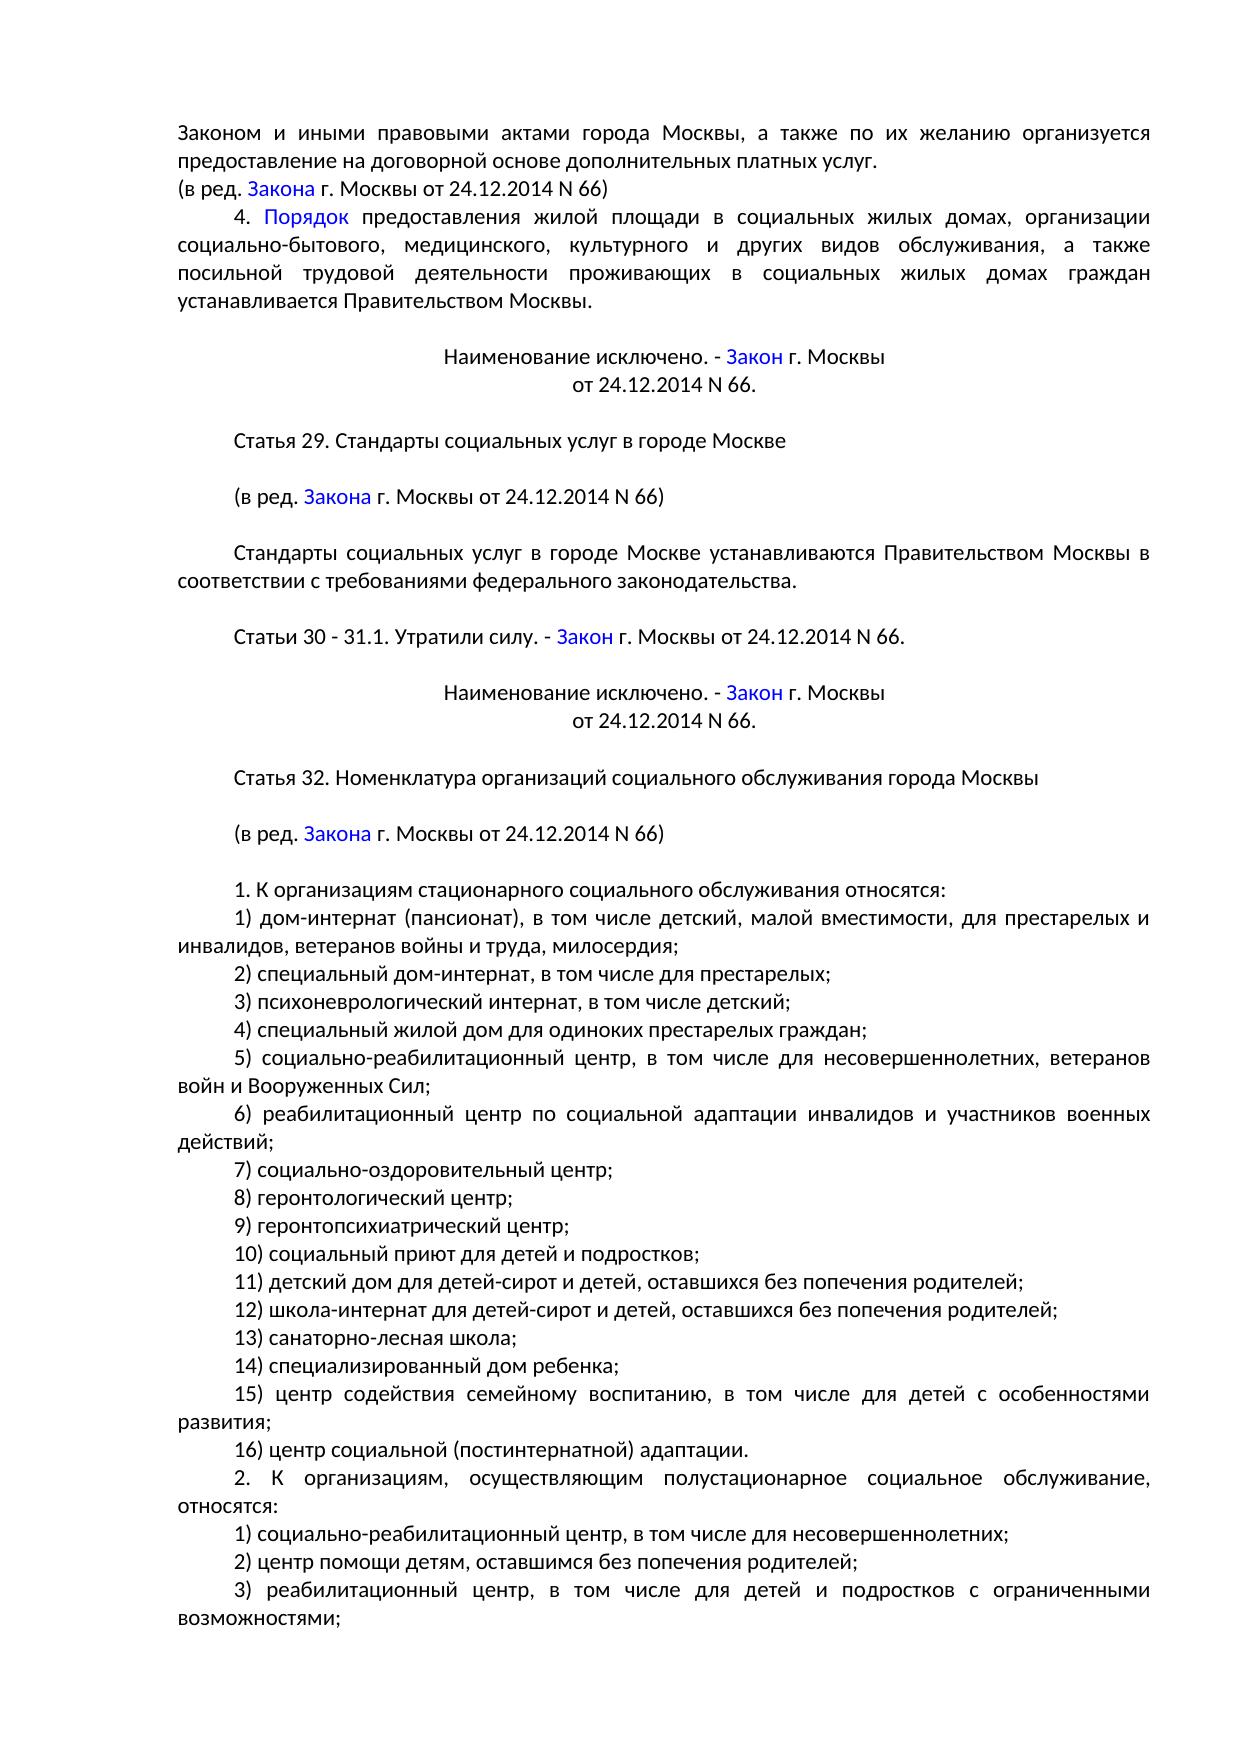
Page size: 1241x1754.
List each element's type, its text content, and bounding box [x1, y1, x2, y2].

text 8) геронтологический центр; [177, 1183, 1152, 1211]
text 9) геронтопсихиатрический центр; [177, 1211, 1152, 1239]
text 16) центр социальной (постинтернатной) адаптации. [177, 1435, 1152, 1463]
text 11) детский дом для детей-сирот и детей, оставшихся без попечения родителей; [177, 1267, 1152, 1295]
text 6) реабилитационный центр по социальной адаптации инвалидов и участников военных действий; [177, 1099, 1152, 1155]
text от 24.12.2014 N 66. [177, 370, 1152, 398]
text Наименование исключено. - Закон г. Москвы [177, 678, 1152, 707]
text Статья 32. Номенклатура организаций социального обслуживания города Москвы [177, 763, 1152, 791]
text 12) школа-интернат для детей-сирот и детей, оставшихся без попечения родителей; [177, 1295, 1152, 1323]
text 1) социально-реабилитационный центр, в том числе для несовершеннолетних; [177, 1519, 1152, 1547]
text 3) психоневрологический интернат, в том числе детский; [177, 987, 1152, 1015]
text 4) специальный жилой дом для одиноких престарелых граждан; [177, 1015, 1152, 1043]
text 4. Порядок предоставления жилой площади в социальных жилых домах, организации социально-бытового, медицинского, культурного и других видов обслуживания, а также посильной трудовой деятельности проживающих в социальных жилых домах граждан устанавливается Правительством Москвы. [177, 202, 1152, 314]
text 2) специальный дом-интернат, в том числе для престарелых; [177, 959, 1152, 987]
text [177, 118, 1152, 174]
text 15) центр содействия семейному воспитанию, в том числе для детей с особенностями развития; [177, 1379, 1152, 1435]
text (в ред. Закона г. Москвы от 24.12.2014 N 66) [177, 174, 1152, 202]
text 3) реабилитационный центр, в том числе для детей и подростков с ограниченными возможностями; [177, 1575, 1152, 1631]
text 1. К организациям стационарного социального обслуживания относятся: [177, 875, 1152, 903]
text Стандарты социальных услуг в городе Москве устанавливаются Правительством Москвы в соответствии с требованиями федерального законодательства. [177, 538, 1152, 594]
text 13) санаторно-лесная школа; [177, 1323, 1152, 1351]
text 14) специализированный дом ребенка; [177, 1351, 1152, 1379]
text (в ред. Закона г. Москвы от 24.12.2014 N 66) [177, 482, 1152, 510]
text Наименование исключено. - Закон г. Москвы [177, 342, 1152, 370]
text 7) социально-оздоровительный центр; [177, 1155, 1152, 1183]
text от 24.12.2014 N 66. [177, 707, 1152, 734]
text 2. К организациям, осуществляющим полустационарное социальное обслуживание, относятся: [177, 1463, 1152, 1519]
text 2) центр помощи детям, оставшимся без попечения родителей; [177, 1547, 1152, 1575]
text 5) социально-реабилитационный центр, в том числе для несовершеннолетних, ветеранов войн и Вооруженных Сил; [177, 1043, 1152, 1099]
text Статьи 30 - 31.1. Утратили силу. - Закон г. Москвы от 24.12.2014 N 66. [177, 622, 1152, 651]
text Статья 29. Стандарты социальных услуг в городе Москве [177, 426, 1152, 454]
text 1) дом-интернат (пансионат), в том числе детский, малой вместимости, для престарелых и инвалидов, ветеранов войны и труда, милосердия; [177, 903, 1152, 959]
text 10) социальный приют для детей и подростков; [177, 1239, 1152, 1267]
text (в ред. Закона г. Москвы от 24.12.2014 N 66) [177, 819, 1152, 847]
